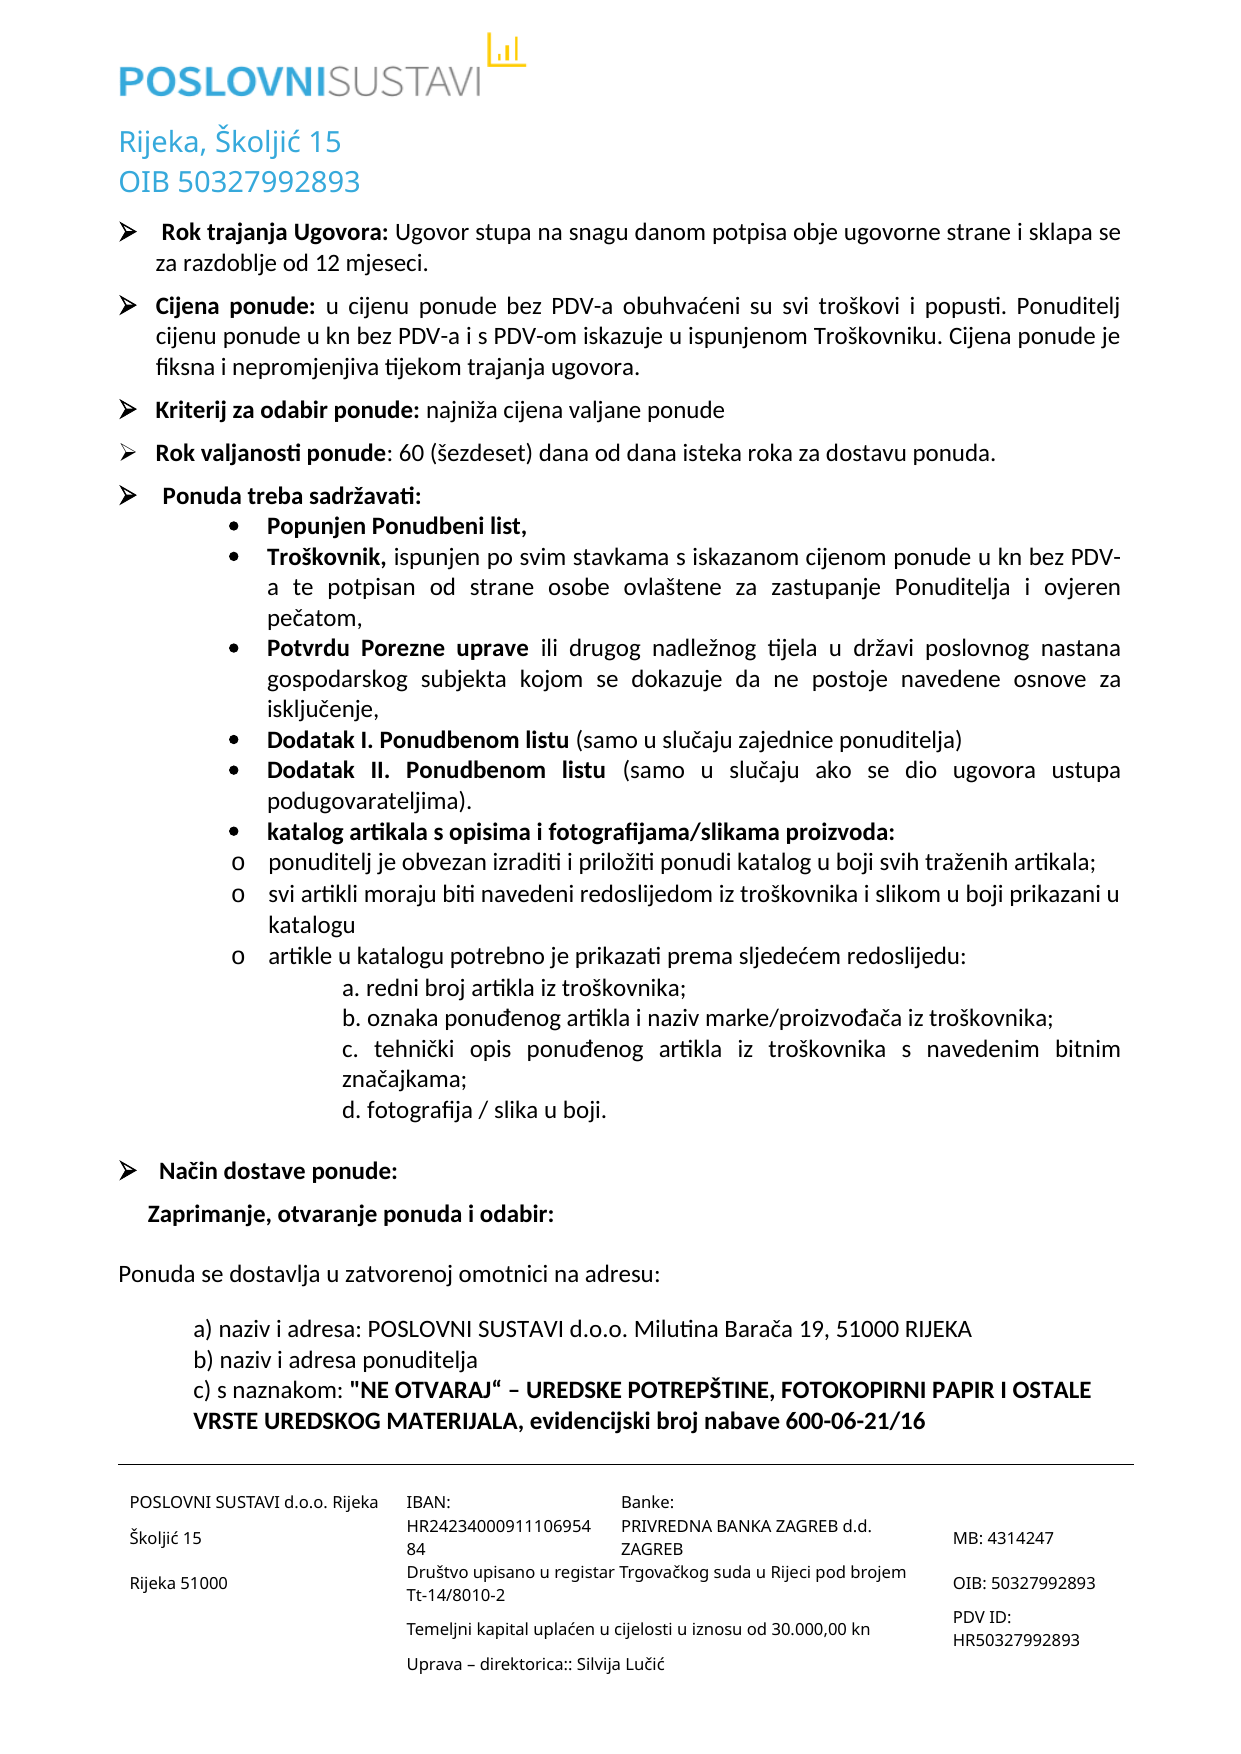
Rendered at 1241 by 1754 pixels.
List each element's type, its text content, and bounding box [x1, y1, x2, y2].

list svi artikli moraju biti navedeni redoslijedom iz troškovnika i slikom u boji prikazani u katalogu [231, 878, 1122, 940]
list Potvrdu Porezne uprave ili drugog nadležnog tijela u državi poslovnog nastana gospodarskog subjekta kojom se dokazuje da ne postoje navedene osnove za isključenje, [229, 632, 1122, 724]
list a. redni broj artikla iz troškovnika; [342, 972, 1122, 1002]
list Ponuda treba sadržavati: [118, 480, 1122, 510]
list Dodatak I. Ponudbenom listu (samo u slučaju zajednice ponuditelja) [229, 724, 1122, 754]
picture [118, 14, 531, 122]
list Način dostave ponude: [118, 1155, 1122, 1186]
list Popunjen Ponudbeni list, [229, 510, 1122, 541]
list c) s naznakom: "NE OTVARAJ“ – UREDSKE POTREPŠTINE, FOTOKOPIRNI PAPIR I OSTALE VRSTE UREDSKOG MATERIJALA, evidencijski broj nabave 600-06-21/16 [193, 1375, 1137, 1436]
list Troškovnik, ispunjen po svim stavkama s iskazanom cijenom ponude u kn bez PDV-a te potpisan od strane osobe ovlaštene za zastupanje Ponuditelja i ovjeren pečatom, [229, 541, 1122, 632]
list ponuditelj je obvezan izraditi i priložiti ponudi katalog u boji svih traženih artikala; [231, 846, 1122, 878]
list a) naziv i adresa: POSLOVNI SUSTAVI d.o.o. Milutina Barača 19, 51000 RIJEKA [193, 1314, 1137, 1344]
text Zaprimanje, otvaranje ponuda i odabir: [148, 1198, 1122, 1229]
list c. tehnički opis ponuđenog artikla iz troškovnika s navedenim bitnim značajkama; [342, 1033, 1122, 1094]
list Cijena ponude: u cijenu ponude bez PDV-a obuhvaćeni su svi troškovi i popusti. Ponuditelj cijenu ponude u kn bez PDV-a i s PDV-om iskazuje u ispunjenom Troškovniku. Cijena ponude je fiksna i nepromjenjiva tijekom trajanja ugovora. [118, 290, 1122, 381]
list Kriterij za odabir ponude: najniža cijena valjane ponude [118, 394, 1122, 424]
list katalog artikala s opisima i fotografijama/slikama proizvoda: [229, 816, 1122, 846]
list b) naziv i adresa ponuditelja [193, 1344, 1137, 1375]
list Rok trajanja Ugovora: Ugovor stupa na snagu danom potpisa obje ugovorne strane i sklapa se za razdoblje od 12 mjeseci. [118, 216, 1122, 277]
text Ponuda se dostavlja u zatvorenoj omotnici na adresu: [118, 1258, 1137, 1289]
list Rok valjanosti ponude: 60 (šezdeset) dana od dana isteka roka za dostavu ponuda. [118, 437, 1122, 467]
list artikle u katalogu potrebno je prikazati prema sljedećem redoslijedu: [231, 940, 1122, 972]
list d. fotografija / slika u boji. [342, 1094, 1122, 1124]
list Dodatak II. Ponudbenom listu (samo u slučaju ako se dio ugovora ustupa podugovarateljima). [229, 754, 1122, 816]
list b. oznaka ponuđenog artikla i naziv marke/proizvođača iz troškovnika; [342, 1002, 1122, 1033]
